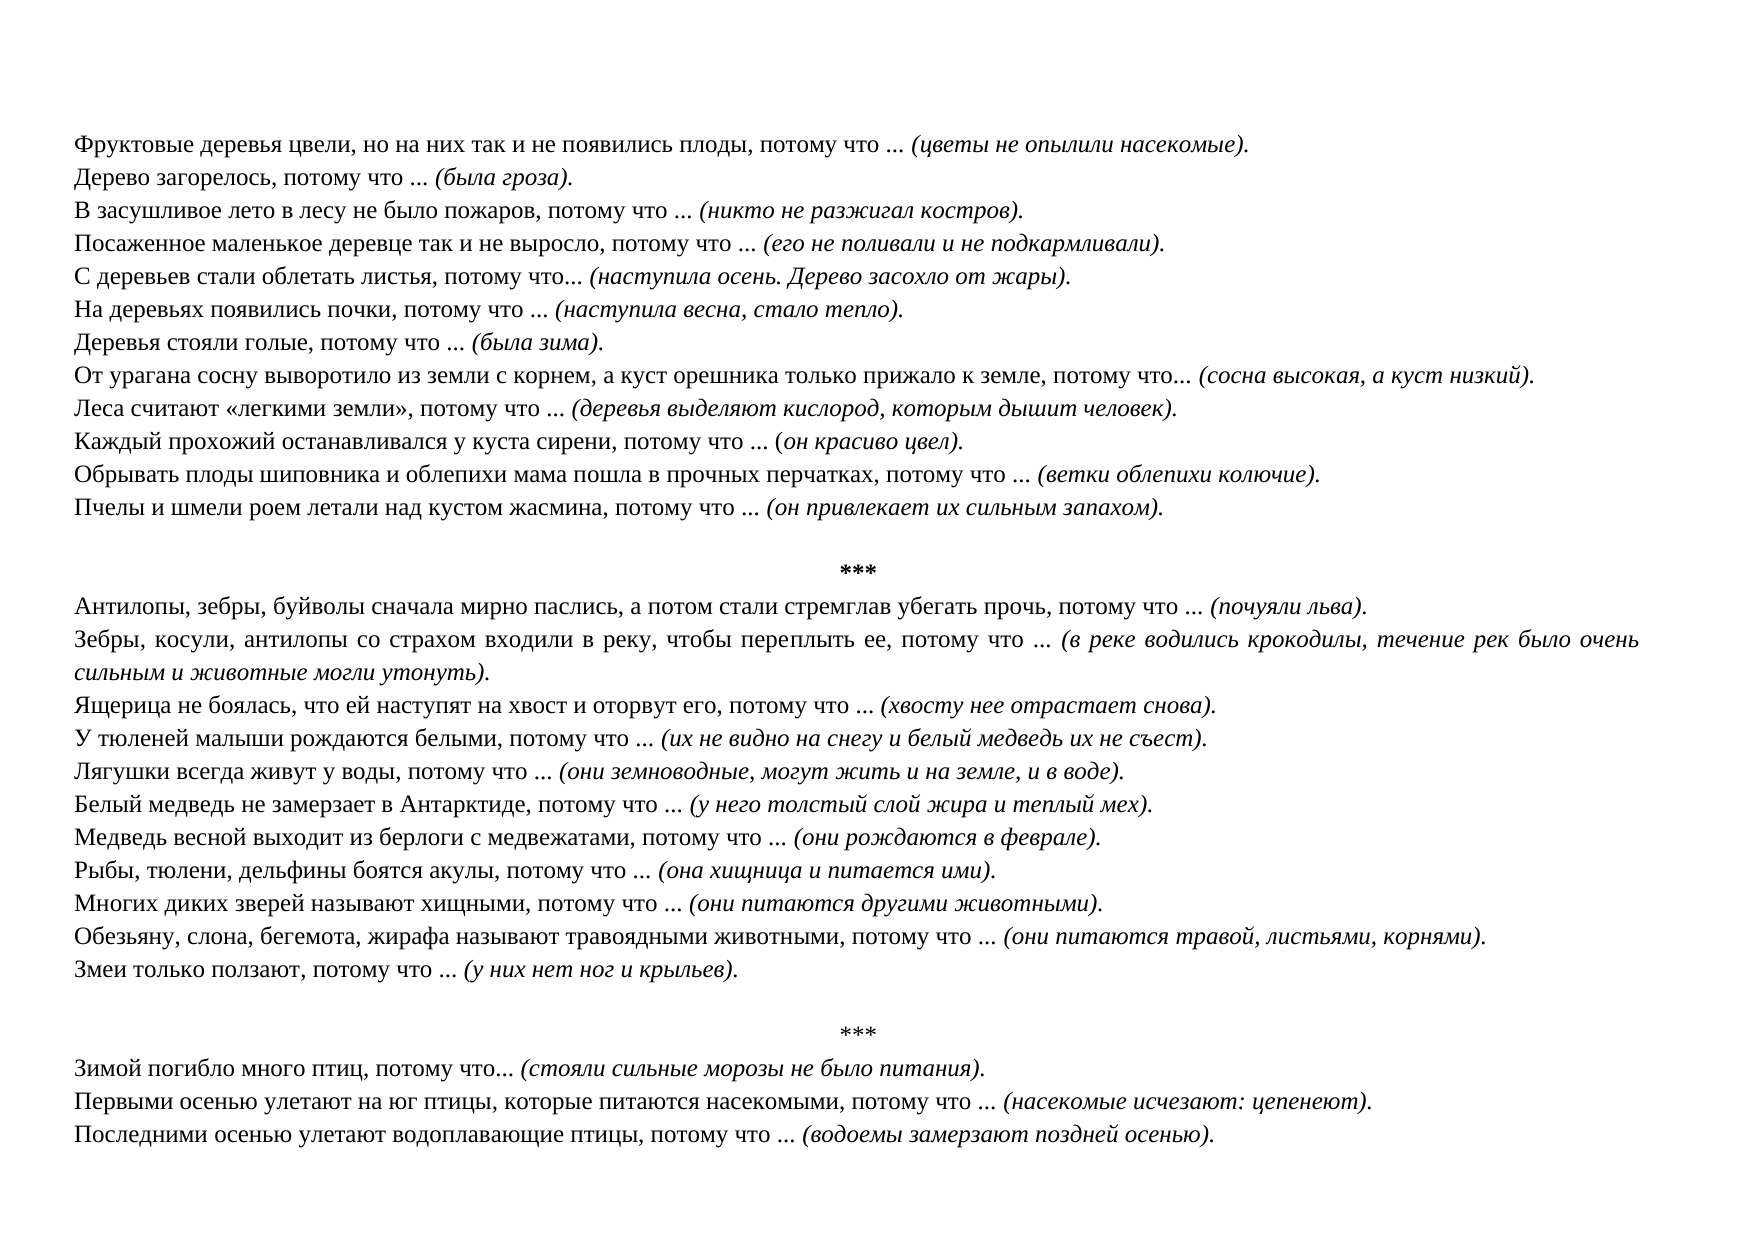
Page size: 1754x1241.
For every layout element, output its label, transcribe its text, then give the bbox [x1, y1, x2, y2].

text Пчелы и шмели роем летали над кустом жасмина, потому что ... (он привлекает их сильным запахом). [15, 492, 1642, 521]
text Ящерица не боялась, что ей наступят на хвост и оторвут его, потому что ... (хвосту нее отрастает снова). [15, 690, 1642, 719]
text Последними осенью улетают водоплавающие птицы, потому что ... (водоемы замерзают поздней осенью). [15, 1119, 1642, 1148]
text Дерево загорелось, потому что ... (была гроза). [15, 162, 1642, 190]
text От урагана сосну выворотило из земли с корнем, а куст орешника только прижало к земле, потому что... (сосна высокая, а куст низкий). [15, 360, 1642, 388]
text *** [15, 1020, 1642, 1049]
text Обезьяну, слона, бегемота, жирафа называют травоядными животными, потому что ... (они питаются травой, листьями, корнями). [15, 921, 1642, 950]
text Первыми осенью улетают на юг птицы, которые питаются насекомыми, потому что ... (насекомые исчезают: цепенеют). [15, 1086, 1642, 1115]
text На деревьях появились почки, потому что ... (наступила весна, стало тепло). [15, 294, 1642, 322]
text Зебры, косули, антилопы со страхом входили в реку, чтобы переплыть ее, потому что ... (в реке водились крокодилы, течение рек было очень сильным и животные могли утонуть). [74, 624, 1642, 686]
text Змеи только ползают, потому что ... (у них нет ног и крыльев). [15, 954, 1642, 983]
text Лягушки всегда живут у воды, потому что ... (они земноводные, могут жить и на земле, и в воде). [15, 756, 1642, 785]
text Медведь весной выходит из берлоги с медвежатами, потому что ... (они рождаются в феврале). [15, 822, 1642, 851]
text В засушливое лето в лесу не было пожаров, потому что ... (никто не разжигал костров). [15, 195, 1642, 223]
text Леса считают «легкими земли», потому что ... (деревья выделяют кислород, которым дышит человек). [15, 393, 1642, 422]
text *** [15, 558, 1642, 587]
text С деревьев стали облетать листья, потому что... (наступила осень. Дерево засохло от жары). [15, 261, 1642, 289]
text Многих диких зверей называют хищными, потому что ... (они питаются другими животными). [15, 888, 1642, 917]
text Обрывать плоды шиповника и облепихи мама пошла в прочных перчатках, потому что ... (ветки облепихи колючие). [15, 459, 1642, 488]
text Посаженное маленькое деревце так и не выросло, потому что ... (его не поливали и не подкармливали). [15, 228, 1642, 256]
text Деревья стояли голые, потому что ... (была зима). [15, 327, 1642, 356]
text Антилопы, зебры, буйволы сначала мирно паслись, а потом стали стремглав убегать прочь, потому что ... (почуяли льва). [15, 591, 1642, 620]
text Рыбы, тюлени, дельфины боятся акулы, потому что ... (она хищница и питается ими). [15, 855, 1642, 884]
text Зимой погибло много птиц, потому что... (стояли сильные морозы не было питания). [15, 1053, 1642, 1082]
text У тюленей малыши рождаются белыми, потому что ... (их не видно на снегу и белый медведь их не съест). [15, 723, 1642, 752]
text Белый медведь не замерзает в Антарктиде, потому что ... (у него толстый слой жира и теплый мех). [15, 789, 1642, 818]
text Каждый прохожий останавливался у куста сирени, потому что ... (он красиво цвел). [15, 426, 1642, 454]
text Фруктовые деревья цвели, но на них так и не появились плоды, потому что ... (цветы не опылили насекомые). [15, 129, 1642, 157]
